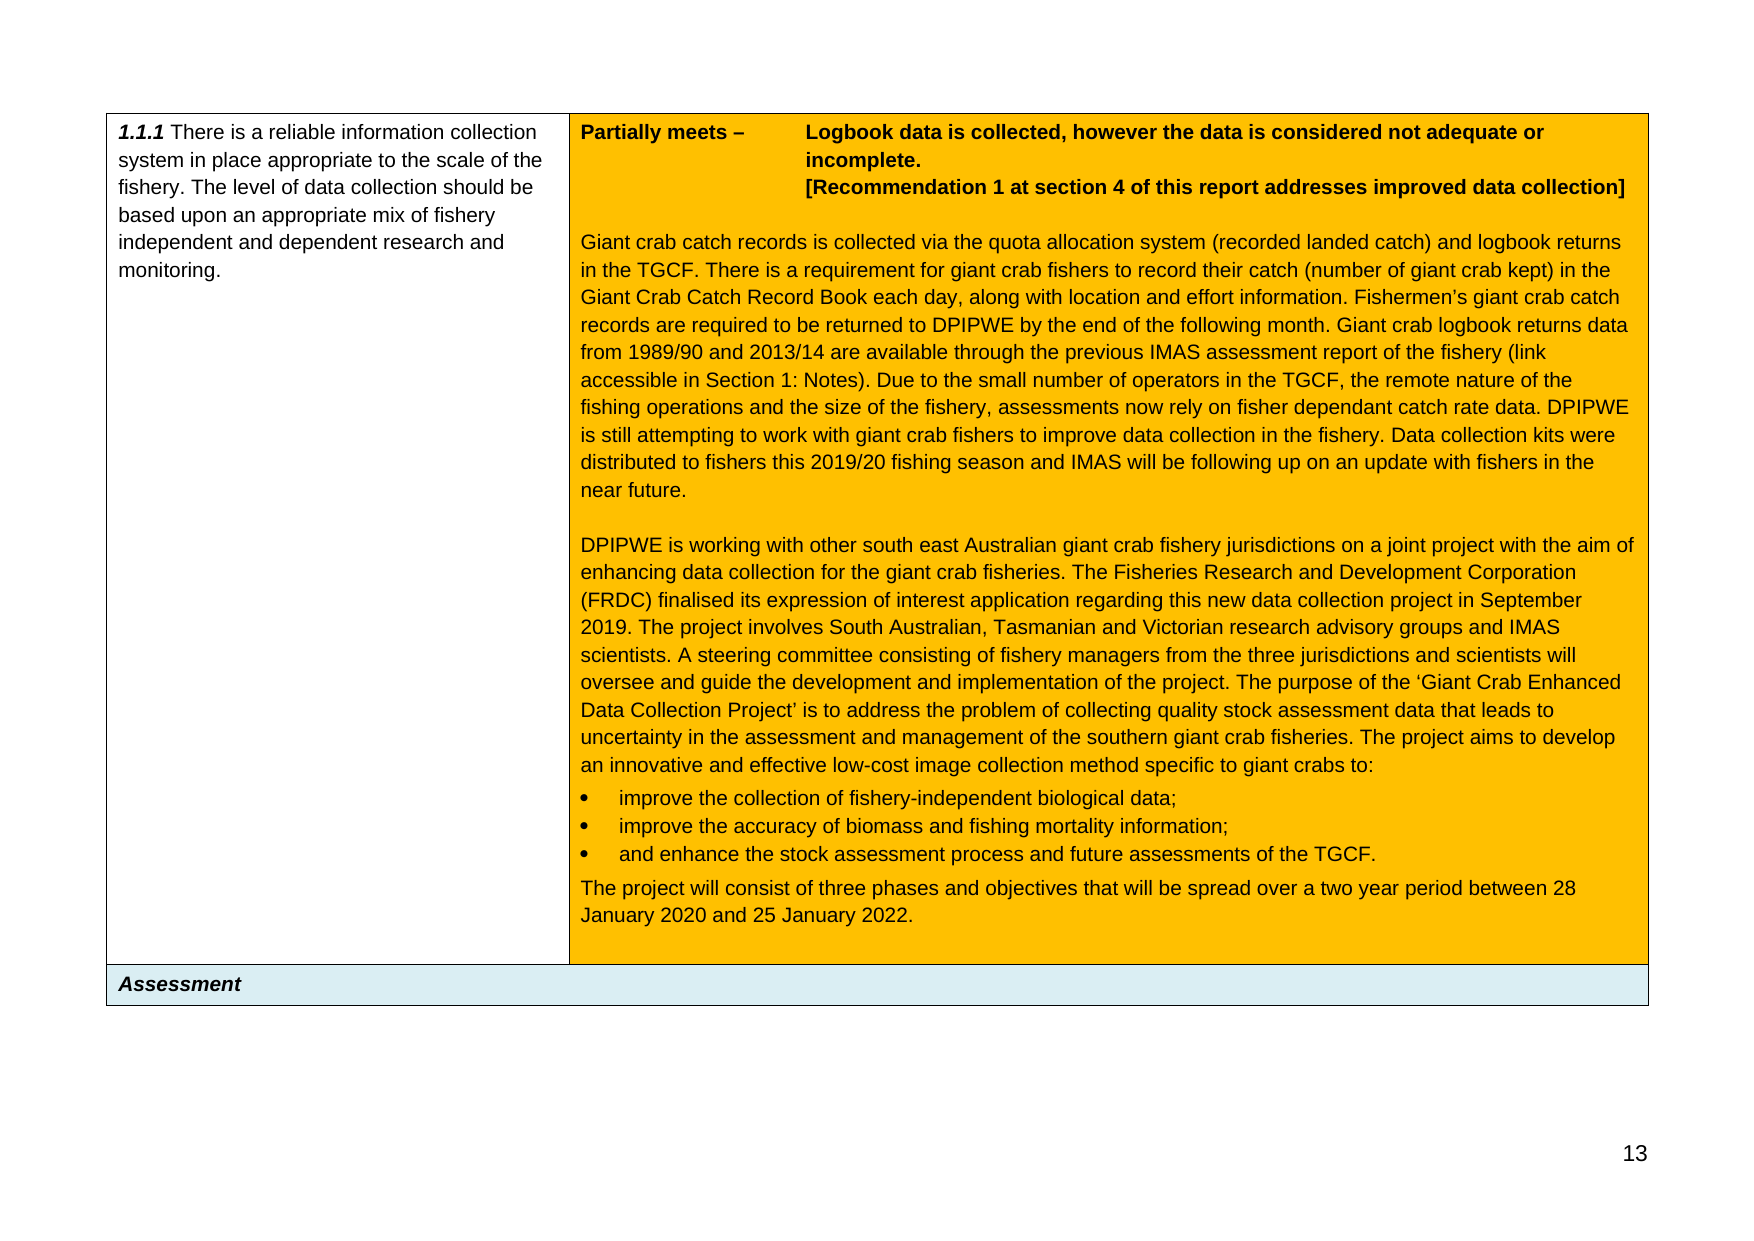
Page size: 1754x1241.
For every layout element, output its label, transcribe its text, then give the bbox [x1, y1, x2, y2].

table_cell Assessment [107, 965, 1648, 1005]
table_cell 1.1.1 There is a reliable information collection system in place appropriate to the scale of the fishery. The level of data collection should be based upon an appropriate mix of fishery independent and dependent research and monitoring. [107, 114, 569, 964]
table_cell Partially meets – Logbook data is collected, however the data is considered not adequate or incomplete. [Recommendation 1 at section 4 of this report addresses improved data collection] Giant crab catch records is collected via the quota allocation system (recorded landed catch) and logbook returns in the TGCF. There is a requirement for giant crab fishers to record their catch (number of giant crab kept) in the Giant Crab Catch Record Book each day, along with location and effort information. Fishermen’s giant crab catch records are required to be returned to DPIPWE by the end of the following month. Giant crab logbook returns data from 1989/90 and 2013/14 are available through the previous IMAS assessment report of the fishery (link accessible in Section 1: Notes). Due to the small number of operators in the TGCF, the remote nature of the fishing operations and the size of the fishery, assessments now rely on fisher dependant catch rate data. DPIPWE is still attempting to work with giant crab fishers to improve data collection in the fishery. Data collection kits were distributed to fishers this 2019/20 fishing season and IMAS will be following up on an update with fishers in the near future. DPIPWE is working with other south east Australian giant crab fishery jurisdictions on a joint project with the aim of enhancing data collection for the giant crab fisheries. The Fisheries Research and Development Corporation (FRDC) finalised its expression of interest application regarding this new data collection project in September 2019. The project involves South Australian, Tasmanian and Victorian research advisory groups and IMAS scientists. A steering committee consisting of fishery managers from the three jurisdictions and scientists will oversee and guide the development and implementation of the project. The purpose of the ‘Giant Crab Enhanced Data Collection Project’ is to address the problem of collecting quality stock assessment data that leads to uncertainty in the assessment and management of the southern giant crab fisheries. The project aims to develop an innovative and effective low-cost image collection method specific to giant crabs to: improve the collection of fishery-independent biological data; improve the accuracy of biomass and fishing mortality information; and enhance the stock assessment process and future assessments of the TGCF. The project will consist of three phases and objectives that will be spread over a two year period between 28 January 2020 and 25 January 2022. [570, 114, 1648, 964]
